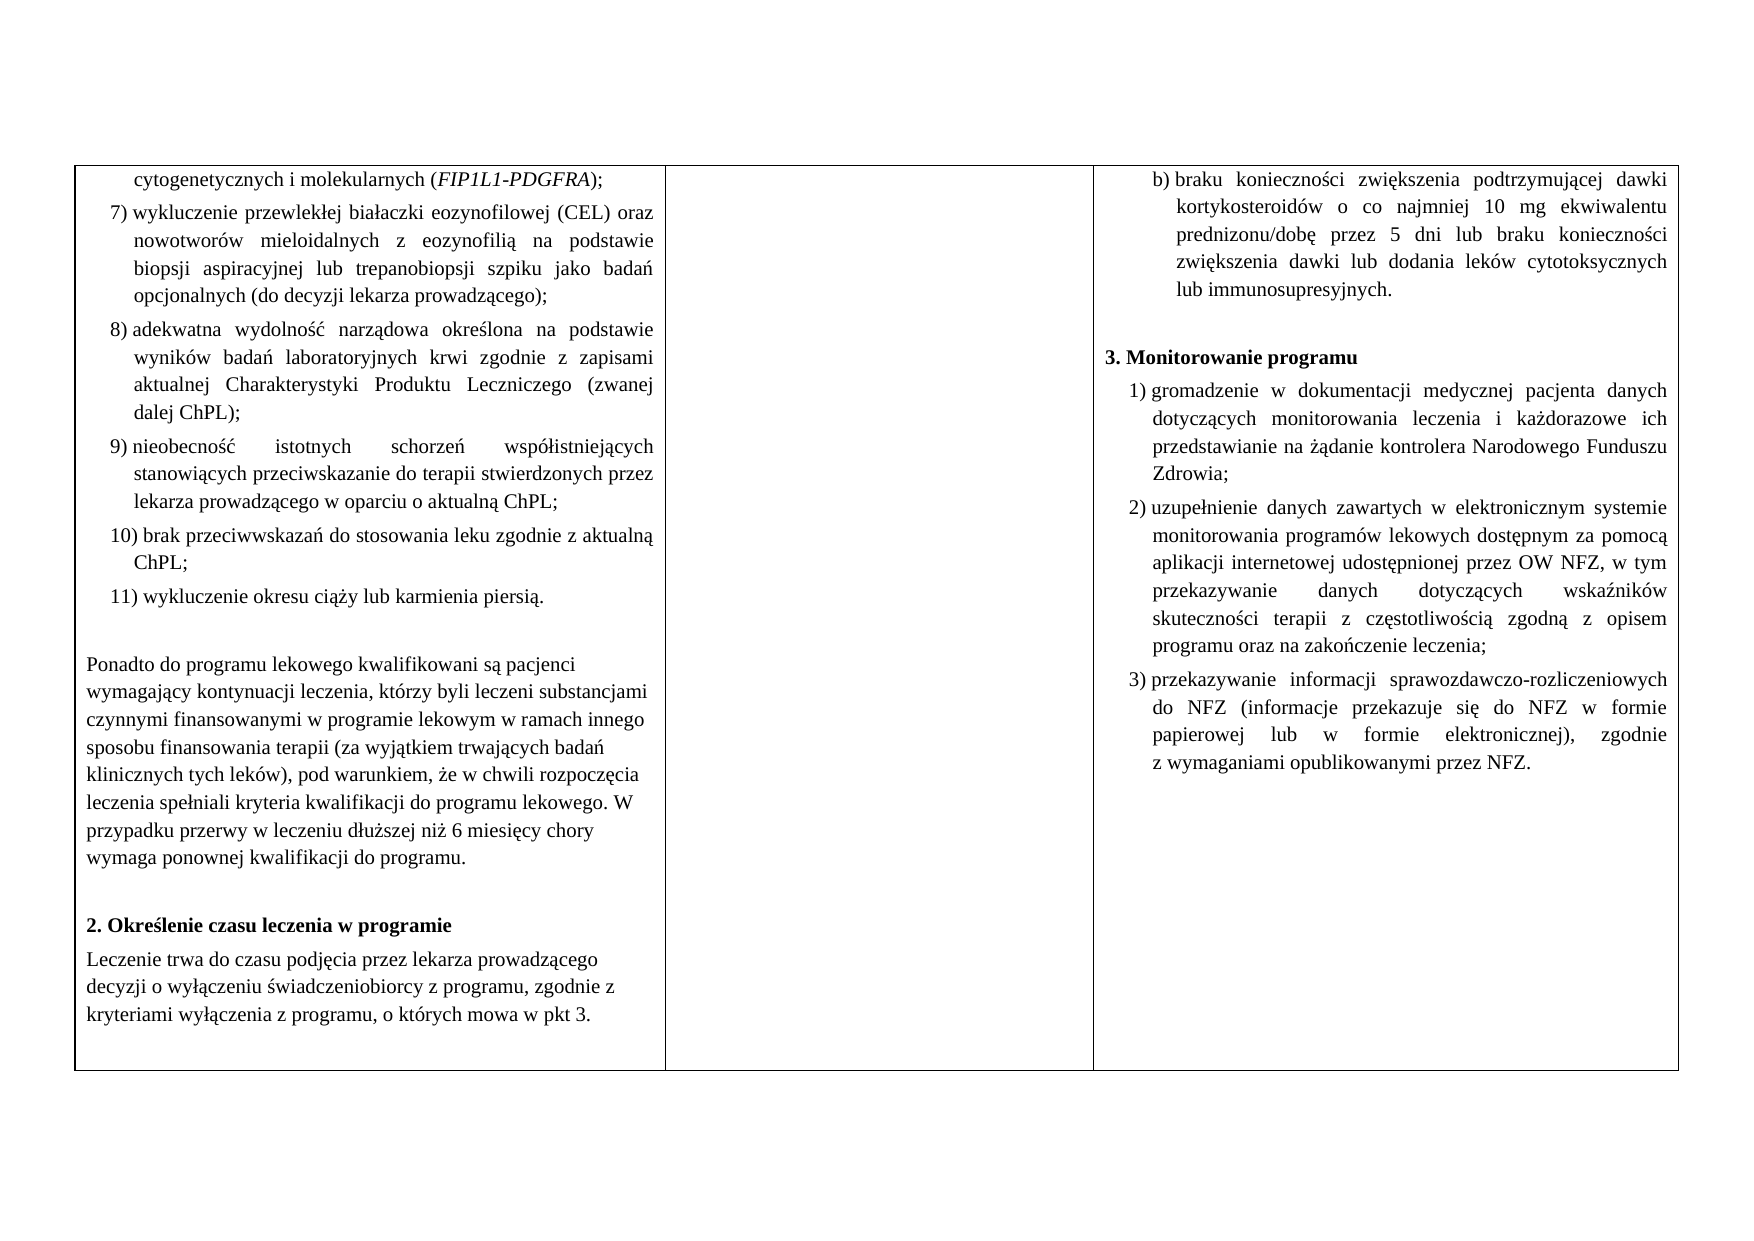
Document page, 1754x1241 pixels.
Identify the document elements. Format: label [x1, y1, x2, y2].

table_cell [76, 166, 665, 1069]
table_cell [1094, 166, 1678, 1069]
table_cell [666, 166, 1093, 1069]
